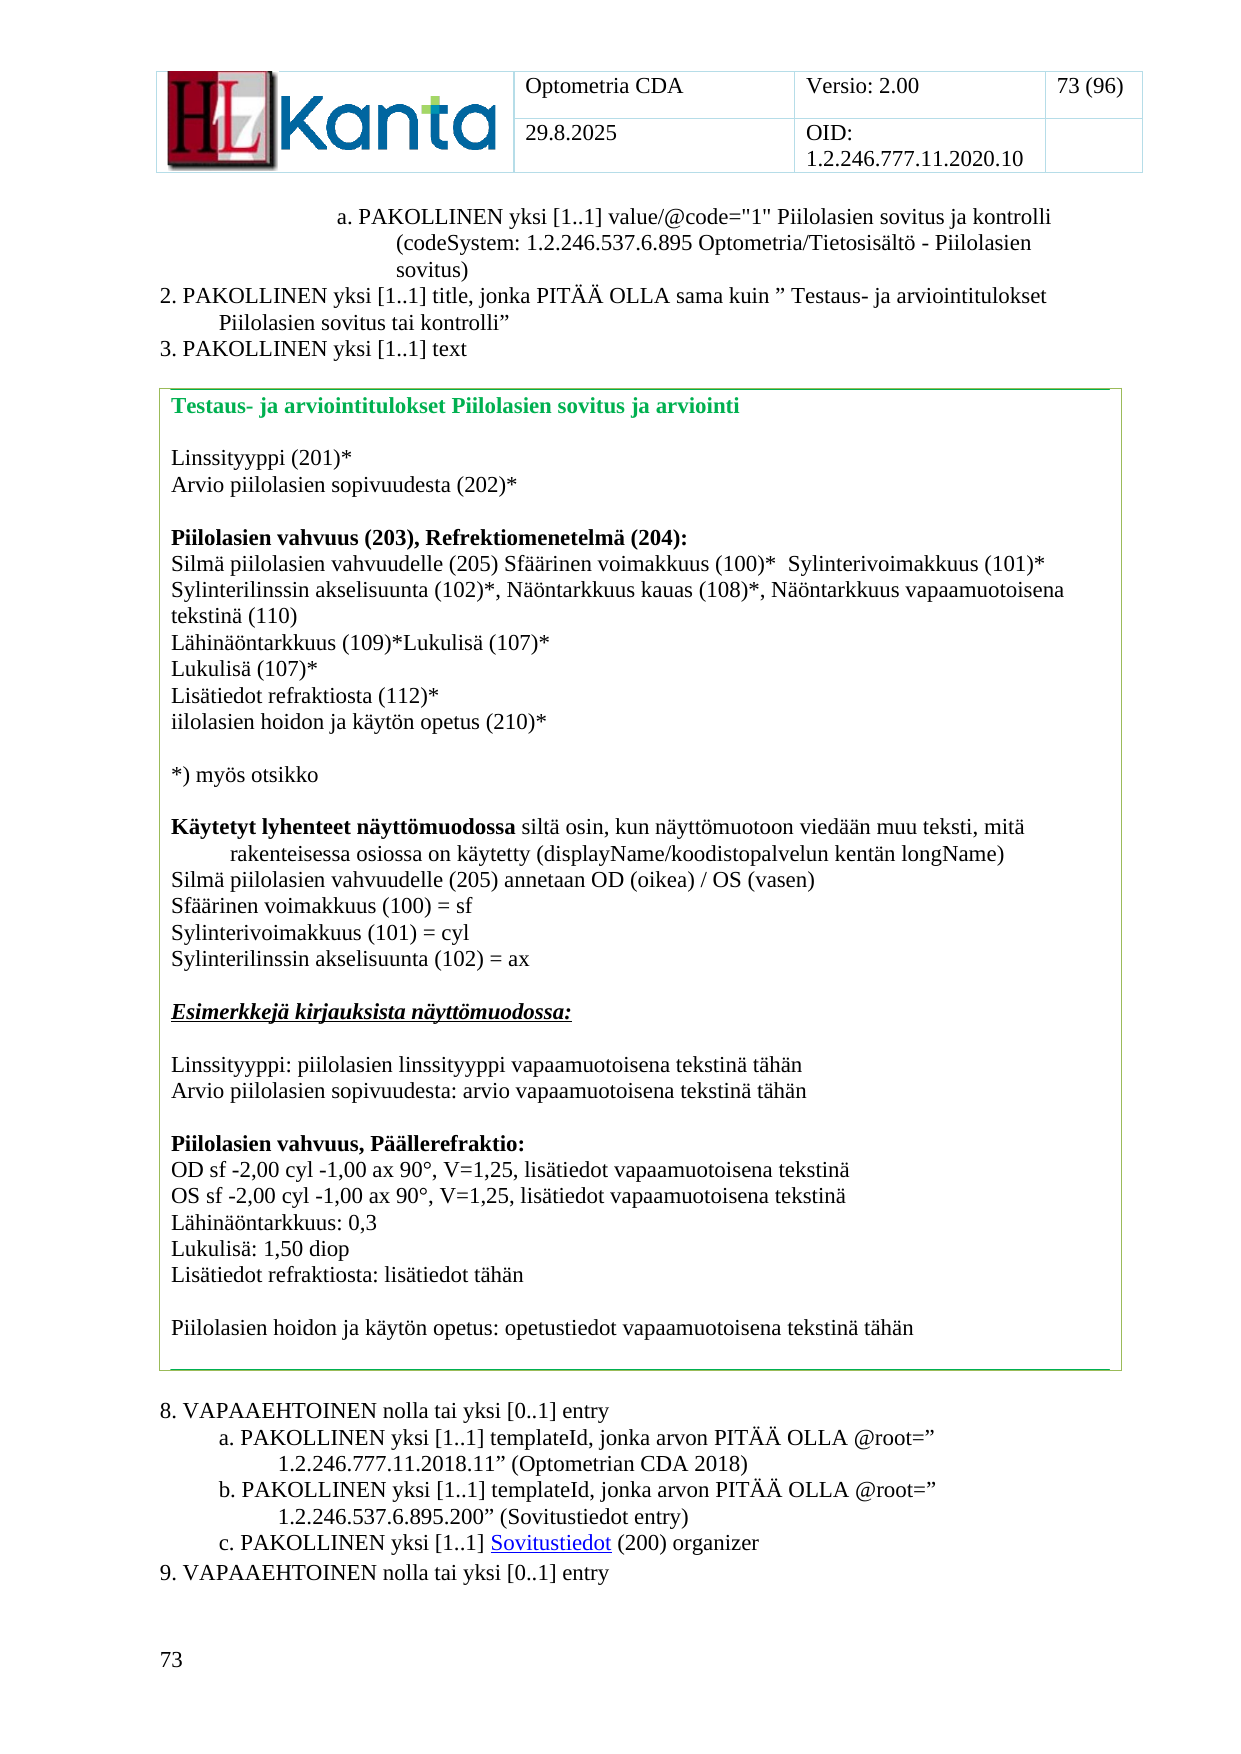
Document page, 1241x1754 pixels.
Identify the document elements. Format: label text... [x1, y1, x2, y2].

text a. PAKOLLINEN yksi [1..1] templateId, jonka arvon PITÄÄ OLLA @root=” 1.2.246.777.11.2018.11” (Optometrian CDA 2018) [218, 1424, 1081, 1476]
text 3. PAKOLLINEN yksi [1..1] text [159, 335, 1081, 361]
picture [281, 96, 496, 150]
table_header Testaus- ja arviointitulokset Piilolasien sovitus ja arviointi Linssityyppi (201)* Arvio piilolasien sopivuudesta (202)* Piilolasien vahvuus (203), Refrektiomenetelmä (204): Silmä piilolasien vahvuudelle (205) Sfäärinen voimakkuus (100)* Sylinterivoimakkuus (101)* Sylinterilinssin akselisuunta (102)*, Näöntarkkuus kauas (108)*, Näöntarkkuus vapaamuotoisena tekstinä (110) Lähinäöntarkkuus (109)*Lukulisä (107)* Lukulisä (107)* Lisätiedot refraktiosta (112)* iilolasien hoidon ja käytön opetus (210)* *) myös otsikko Käytetyt lyhenteet näyttömuodossa siltä osin, kun näyttömuotoon viedään muu teksti, mitä rakenteisessa osiossa on käytetty (displayName/koodistopalvelun kentän longName) Silmä piilolasien vahvuudelle (205) annetaan OD (oikea) / OS (vasen) Sfäärinen voimakkuus (100) = sf Sylinterivoimakkuus (101) = cyl Sylinterilinssin akselisuunta (102) = ax Esimerkkejä kirjauksista näyttömuodossa: Linssityyppi: piilolasien linssityyppi vapaamuotoisena tekstinä tähän Arvio piilolasien sopivuudesta: arvio vapaamuotoisena tekstinä tähän Piilolasien vahvuus, Päällerefraktio: OD sf -2,00 cyl -1,00 ax 90°, V=1,25, lisätiedot vapaamuotoisena tekstinä OS sf -2,00 cyl -1,00 ax 90°, V=1,25, lisätiedot vapaamuotoisena tekstinä Lähinäöntarkkuus: 0,3 Lukulisä: 1,50 diop Lisätiedot refraktiosta: lisätiedot tähän Piilolasien hoidon ja käytön opetus: opetustiedot vapaamuotoisena tekstinä tähän [160, 389, 1121, 1370]
text c. PAKOLLINEN yksi [1..1] Sovitustiedot (200) organizer [218, 1529, 1081, 1556]
text 2. PAKOLLINEN yksi [1..1] title, jonka PITÄÄ OLLA sama kuin ” Testaus- ja arviointitulokset Piilolasien sovitus tai kontrolli” [159, 282, 1081, 335]
text 9. VAPAAEHTOINEN nolla tai yksi [0..1] entry [159, 1559, 1081, 1586]
text 8. VAPAAEHTOINEN nolla tai yksi [0..1] entry [159, 1397, 1081, 1424]
picture [167, 71, 279, 171]
text b. PAKOLLINEN yksi [1..1] templateId, jonka arvon PITÄÄ OLLA @root=” 1.2.246.537.6.895.200” (Sovitustiedot entry) [218, 1476, 1081, 1529]
text a. PAKOLLINEN yksi [1..1] value/@code="1" Piilolasien sovitus ja kontrolli (codeSystem: 1.2.246.537.6.895 Optometria/Tietosisältö - Piilolasien sovitus) [337, 203, 1081, 282]
